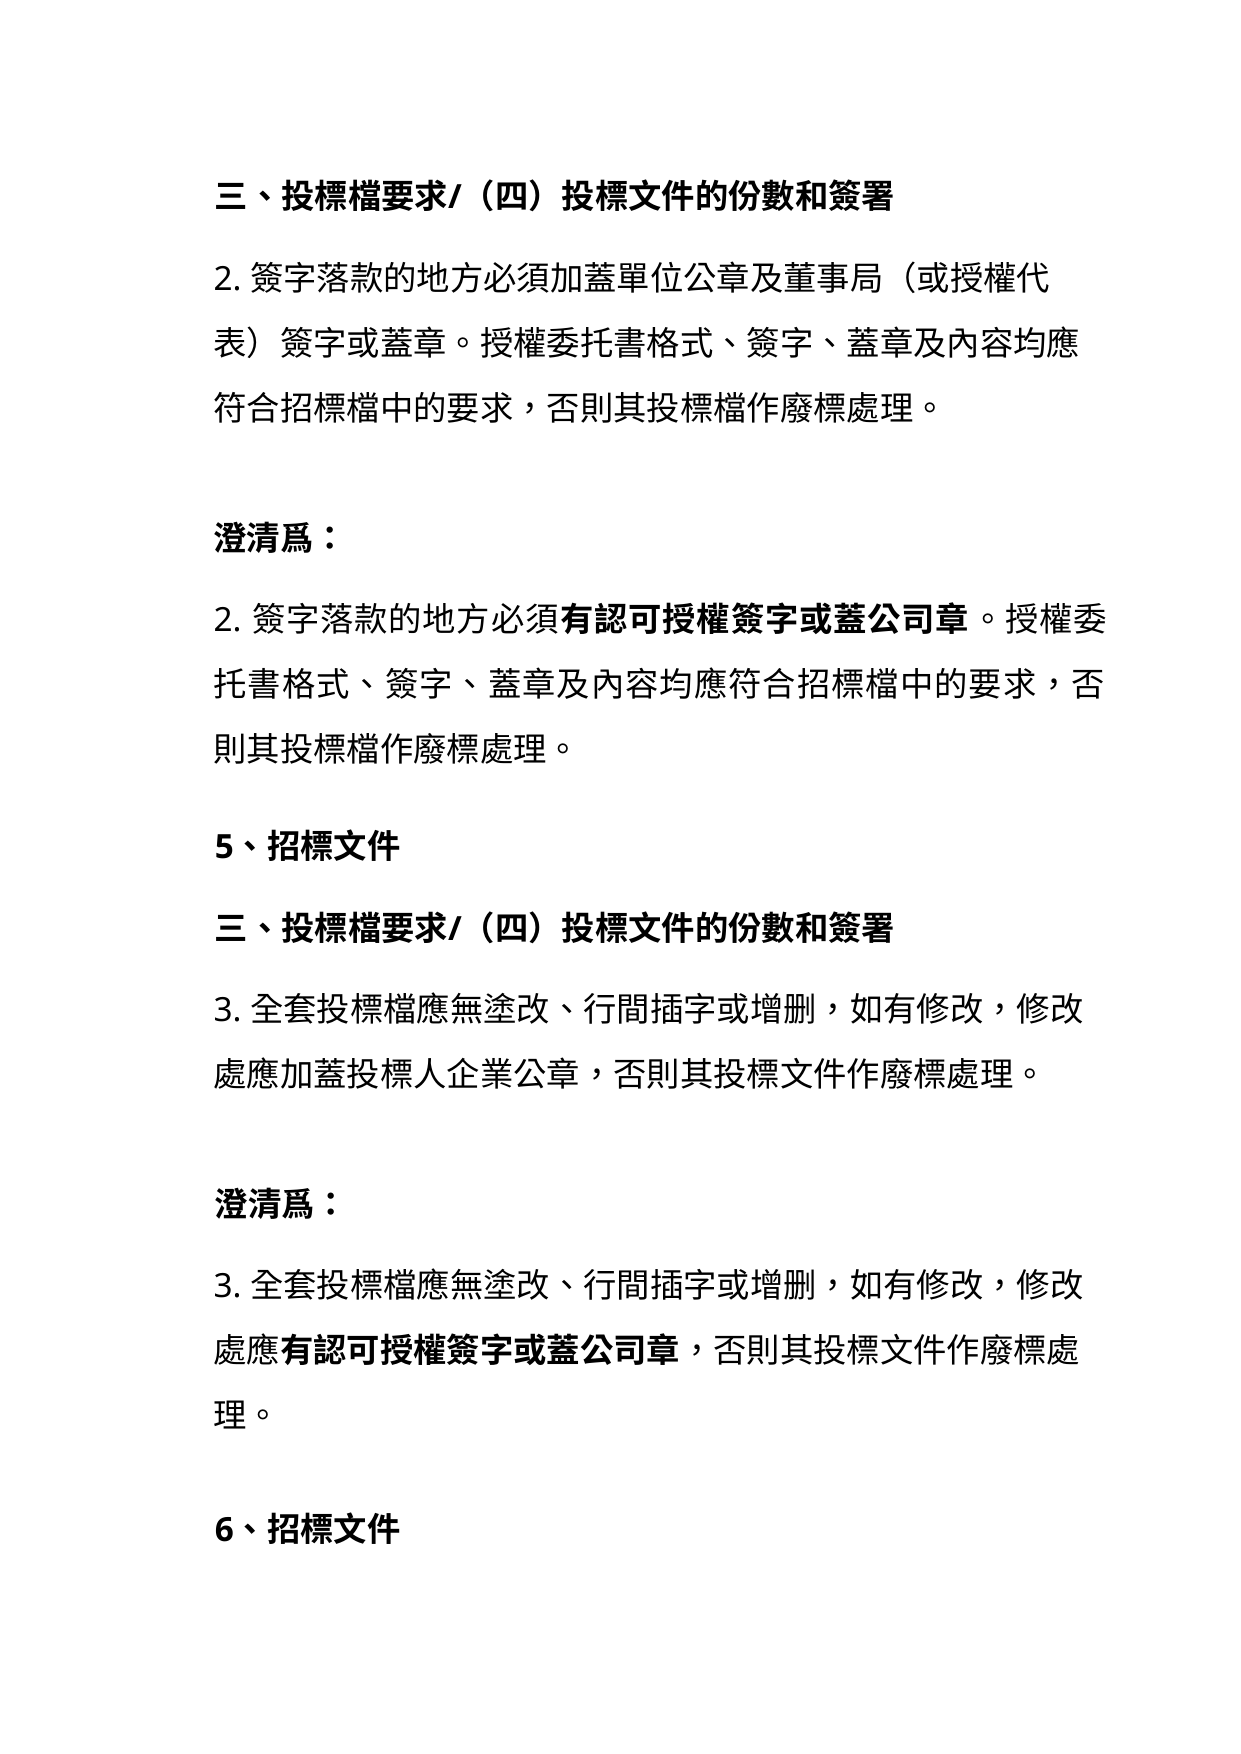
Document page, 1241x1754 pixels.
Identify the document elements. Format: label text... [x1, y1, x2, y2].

text 2. 簽字落款的地方必須有認可授權簽字或蓋公司章。授權委托書格式、簽字、蓋章及內容均應符合招標檔中的要求，否則其投標檔作廢標處理。 [213, 584, 1107, 779]
text 三、投標檔要求/（四）投標文件的份數和簽署 [148, 893, 1107, 958]
text 2. 簽字落款的地方必須加蓋單位公章及董事局（或授權代表）簽字或蓋章。授權委托書格式、簽字、蓋章及內容均應符合招標檔中的要求，否則其投標檔作廢標處理。 [213, 243, 1107, 438]
text 5、招標文件 [148, 812, 1107, 877]
text 3. 全套投標檔應無塗改、行間插字或增删，如有修改，修改處應有認可授權簽字或蓋公司章，否則其投標文件作廢標處理。 [213, 1251, 1107, 1446]
text 6、招標文件 [148, 1494, 1107, 1559]
text 三、投標檔要求/（四）投標文件的份數和簽署 [148, 162, 1107, 227]
text 3. 全套投標檔應無塗改、行間插字或增删，如有修改，修改處應加蓋投標人企業公章，否則其投標文件作廢標處理。 [213, 974, 1107, 1104]
text 澄清爲： [213, 503, 1107, 568]
text 澄清爲： [148, 1169, 1107, 1234]
